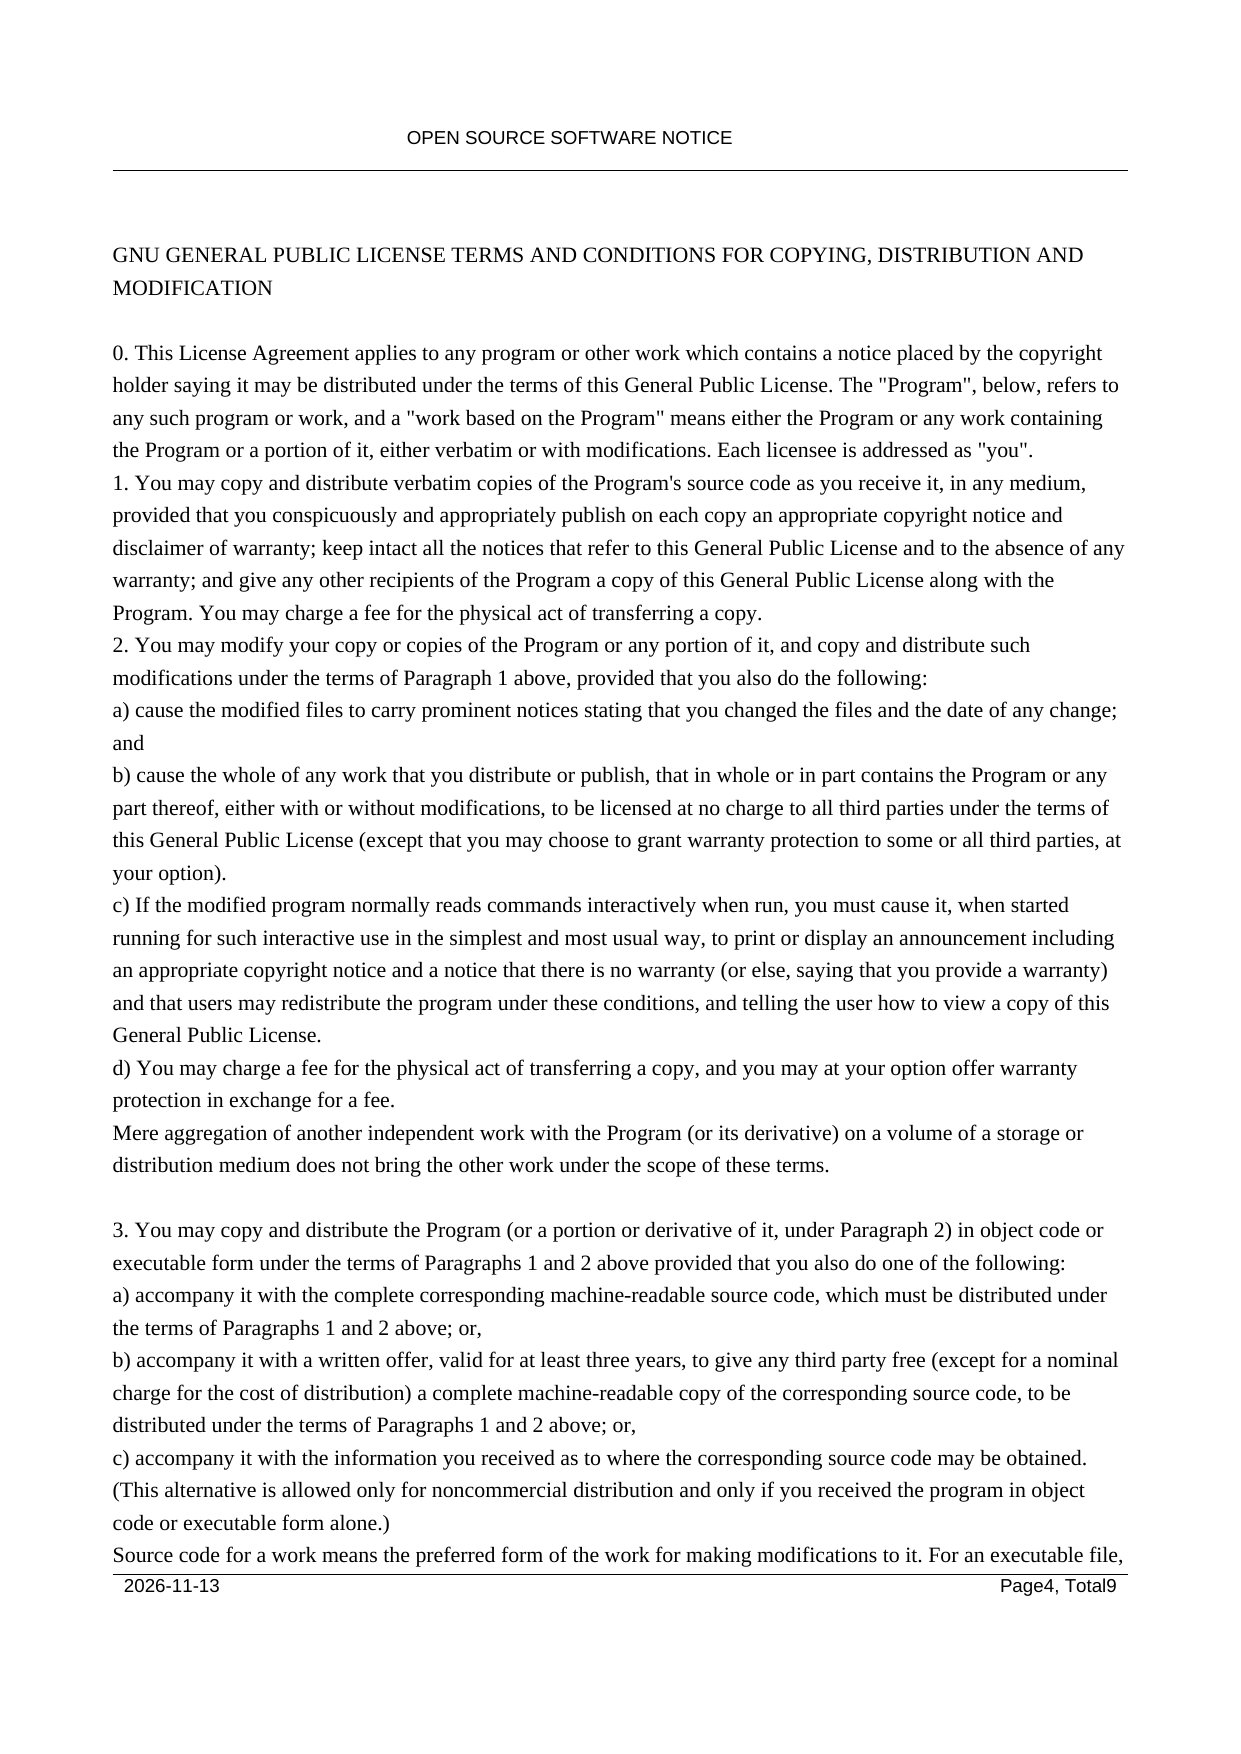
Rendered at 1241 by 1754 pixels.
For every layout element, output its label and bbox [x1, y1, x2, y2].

text [112, 206, 1128, 1571]
